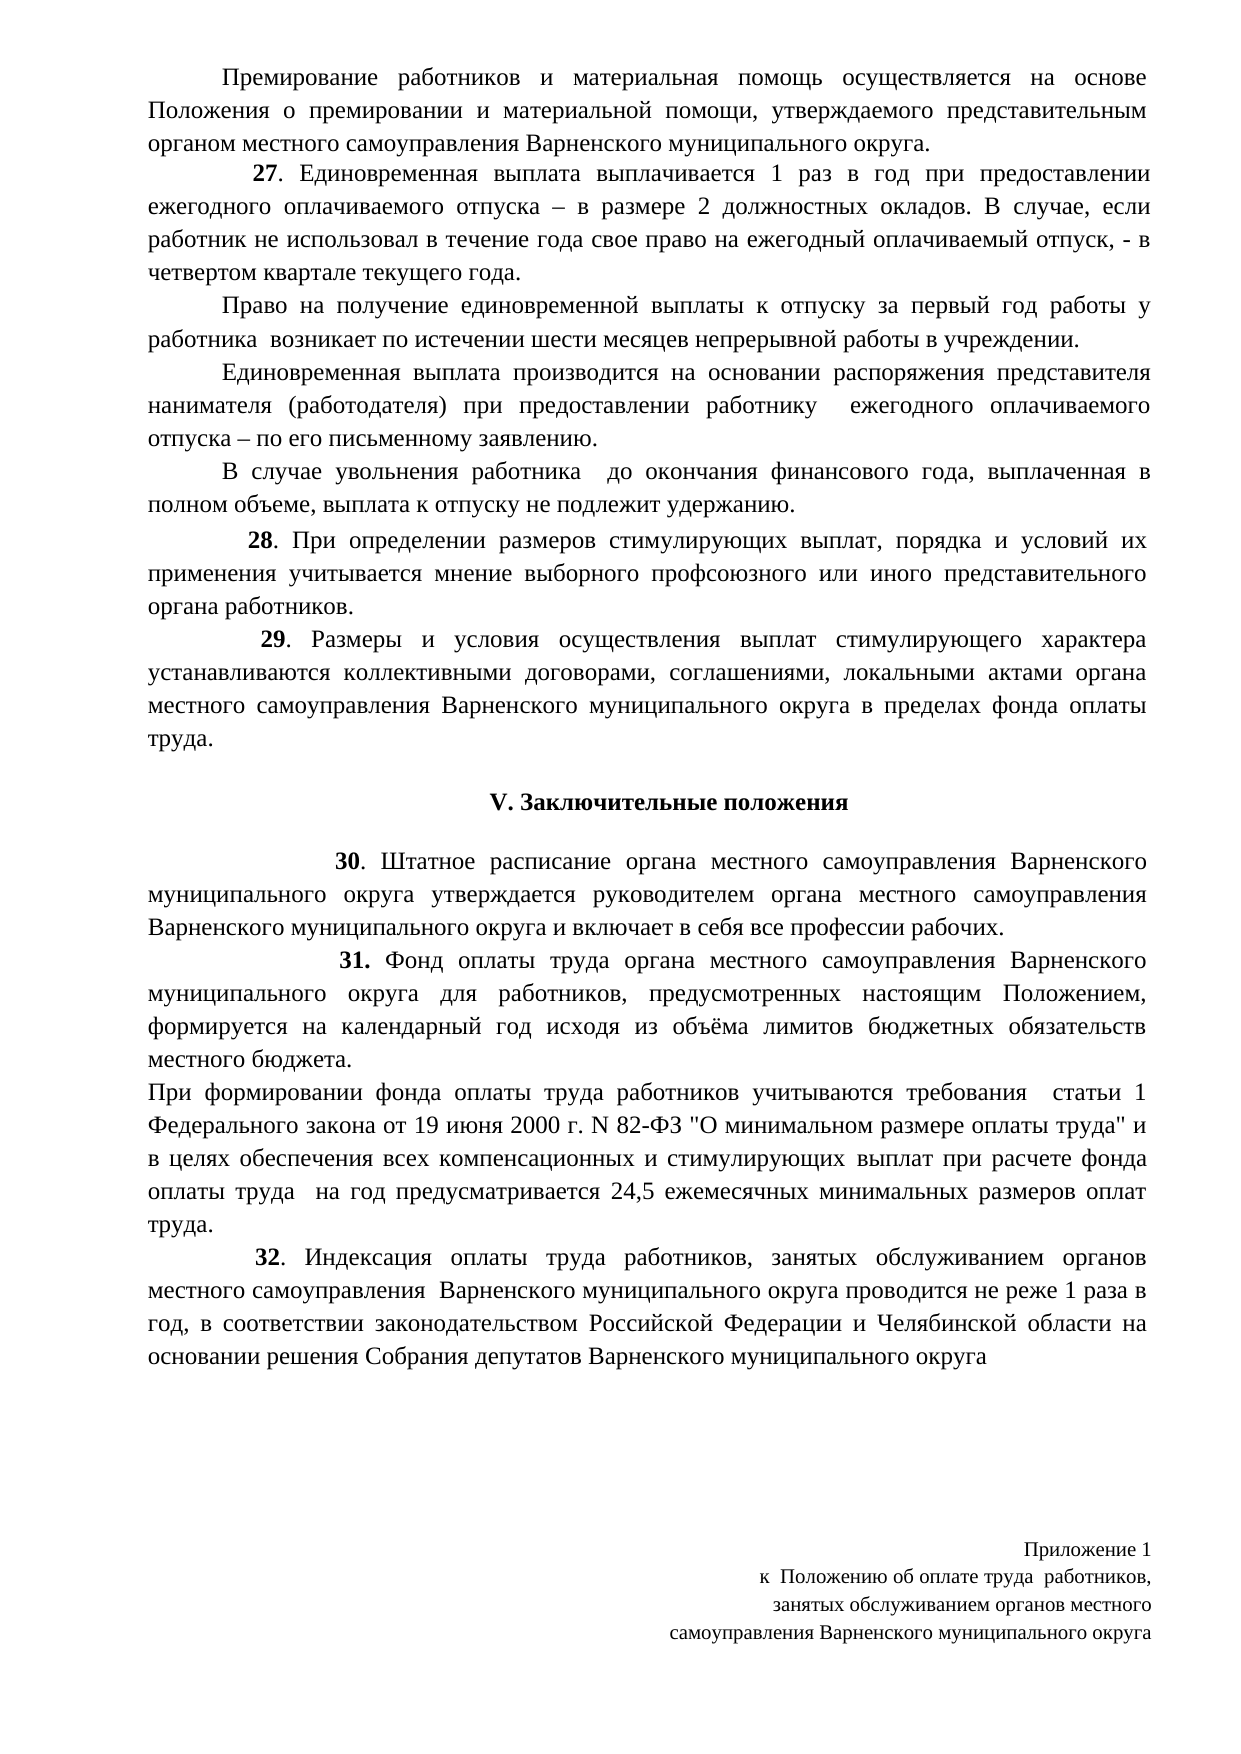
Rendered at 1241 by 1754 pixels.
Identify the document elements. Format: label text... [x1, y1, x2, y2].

text 31. Фонд оплаты труда органа местного самоуправления Варненского муниципального округа для работников, предусмотренных настоящим Положением, формируется на календарный год исходя из объёма лимитов бюджетных обязательств местного бюджета. [148, 942, 1147, 1074]
text 29. Размеры и условия осуществления выплат стимулирующего характера устанавливаются коллективными договорами, соглашениями, локальными актами органа местного самоуправления Варненского муниципального округа в пределах фонда оплаты труда. [148, 621, 1147, 753]
text Премирование работников и материальная помощь осуществляется на основе Положения о премировании и материальной помощи, утверждаемого представительным органом местного самоуправления Варненского муниципального округа. [148, 59, 1147, 158]
text к Положению об оплате труда работников, [591, 1564, 1152, 1588]
text Право на получение единовременной выплаты к отпуску за первый год работы у работника возникает по истечении шести месяцев непрерывной работы в учреждении. [148, 291, 1152, 352]
text В случае увольнения работника до окончания финансового года, выплаченная в полном объеме, выплата к отпуску не подлежит удержанию. [148, 456, 1152, 517]
text 30. Штатное расписание органа местного самоуправления Варненского муниципального округа утверждается руководителем органа местного самоуправления Варненского муниципального округа и включает в себя все профессии рабочих. [148, 843, 1147, 942]
text V. Заключительные положения [489, 788, 1152, 816]
text самоуправления Варненского муниципального округа [591, 1619, 1152, 1644]
text Приложение 1 [679, 1537, 1152, 1561]
text При формировании фонда оплаты труда работников учитываются требования статьи 1 Федерального закона от 19 июня 2000 г. N 82-ФЗ "О минимальном размере оплаты труда" и в целях обеспечения всех компенсационных и стимулирующих выплат при расчете фонда оплаты труда на год предусматривается 24,5 ежемесячных минимальных размеров оплат труда. [148, 1074, 1147, 1239]
text 27. Единовременная выплата выплачивается 1 раз в год при предоставлении ежегодного оплачиваемого отпуска – в размере 2 должностных окладов. В случае, если работник не использовал в течение года свое право на ежегодный оплачиваемый отпуск, - в четвертом квартале текущего года. [148, 158, 1152, 286]
text 28. При определении размеров стимулирующих выплат, порядка и условий их применения учитывается мнение выборного профсоюзного или иного представительного органа работников. [148, 522, 1147, 621]
text Единовременная выплата производится на основании распоряжения представителя нанимателя (работодателя) при предоставлении работнику ежегодного оплачиваемого отпуска – по его письменному заявлению. [148, 357, 1152, 451]
text занятых обслуживанием органов местного [591, 1592, 1152, 1616]
text 32. Индексация оплаты труда работников, занятых обслуживанием органов местного самоуправления Варненского муниципального округа проводится не реже 1 раза в год, в соответствии законодательством Российской Федерации и Челябинской области на основании решения Собрания депутатов Варненского муниципального округа [148, 1239, 1147, 1371]
